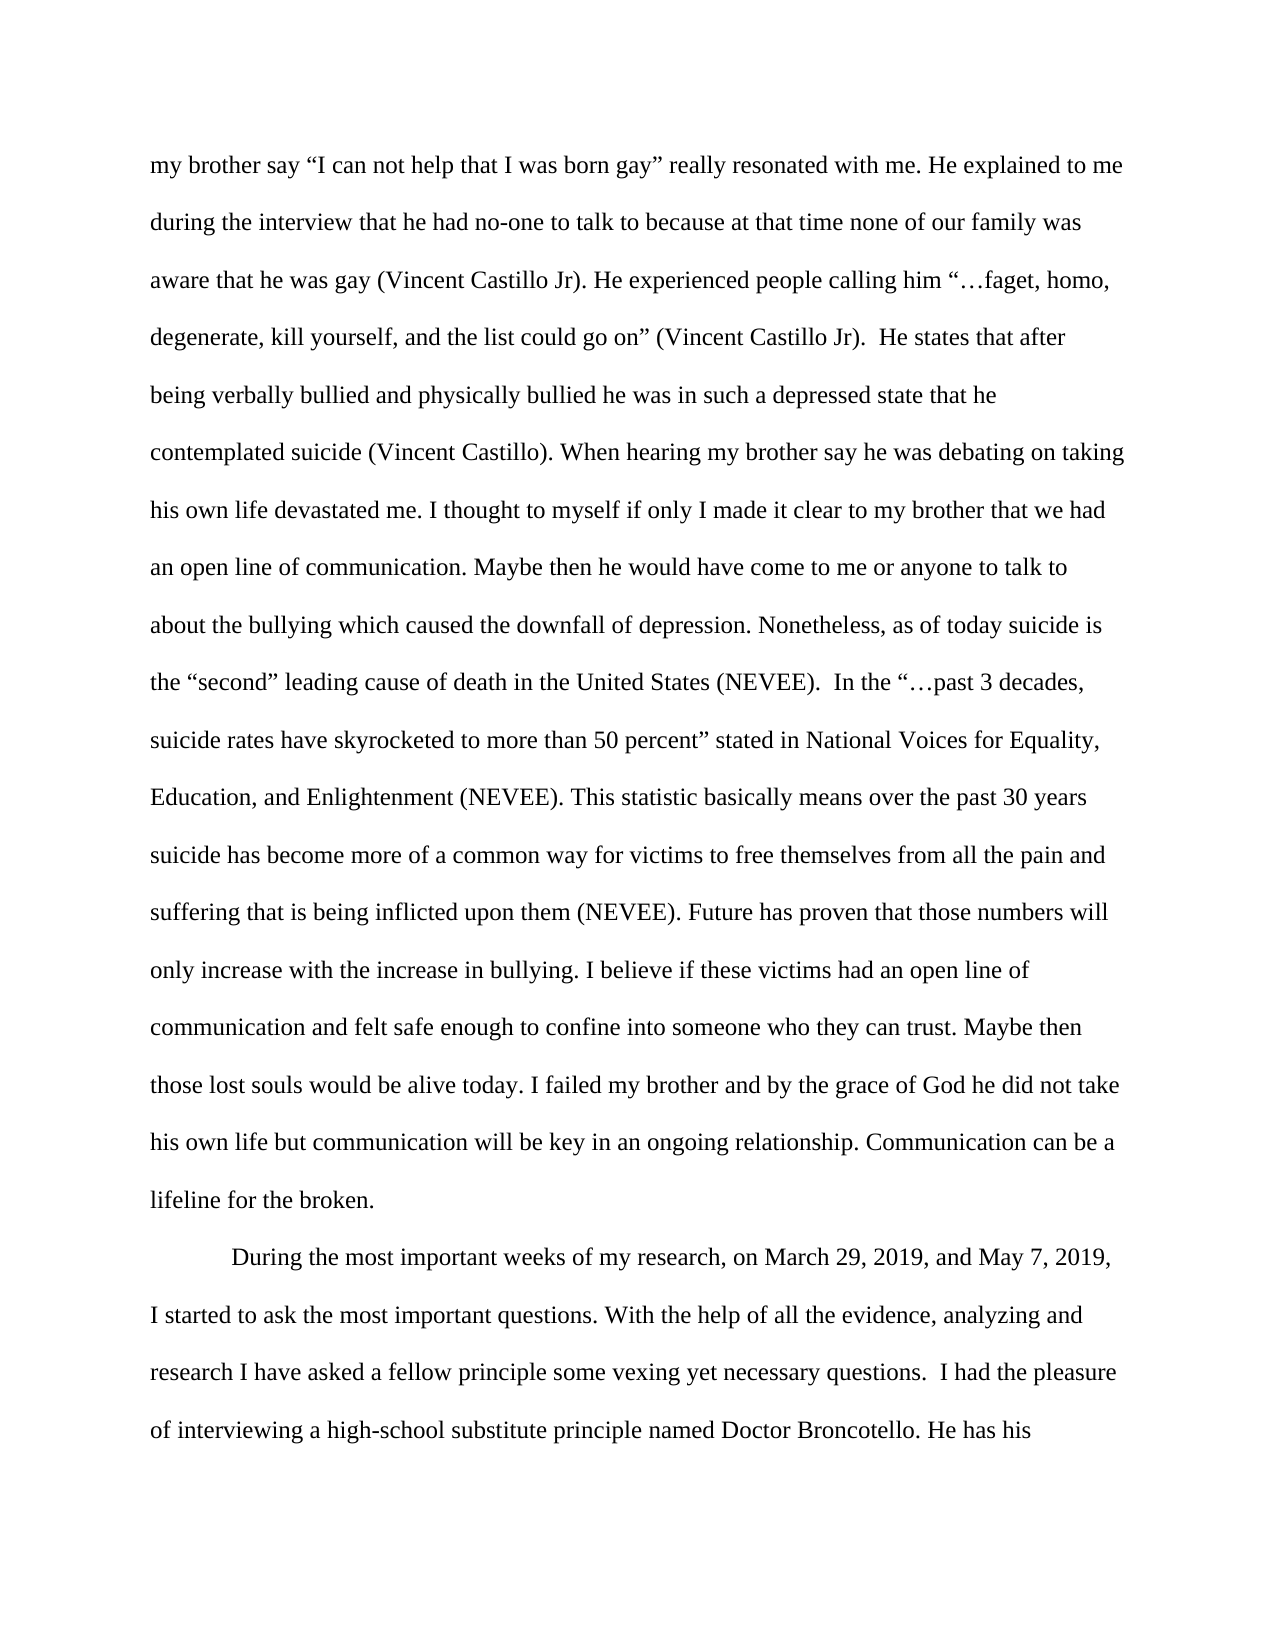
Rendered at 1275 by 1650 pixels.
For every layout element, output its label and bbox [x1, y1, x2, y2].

text [150, 1242, 1125, 1444]
text [150, 150, 1125, 1214]
